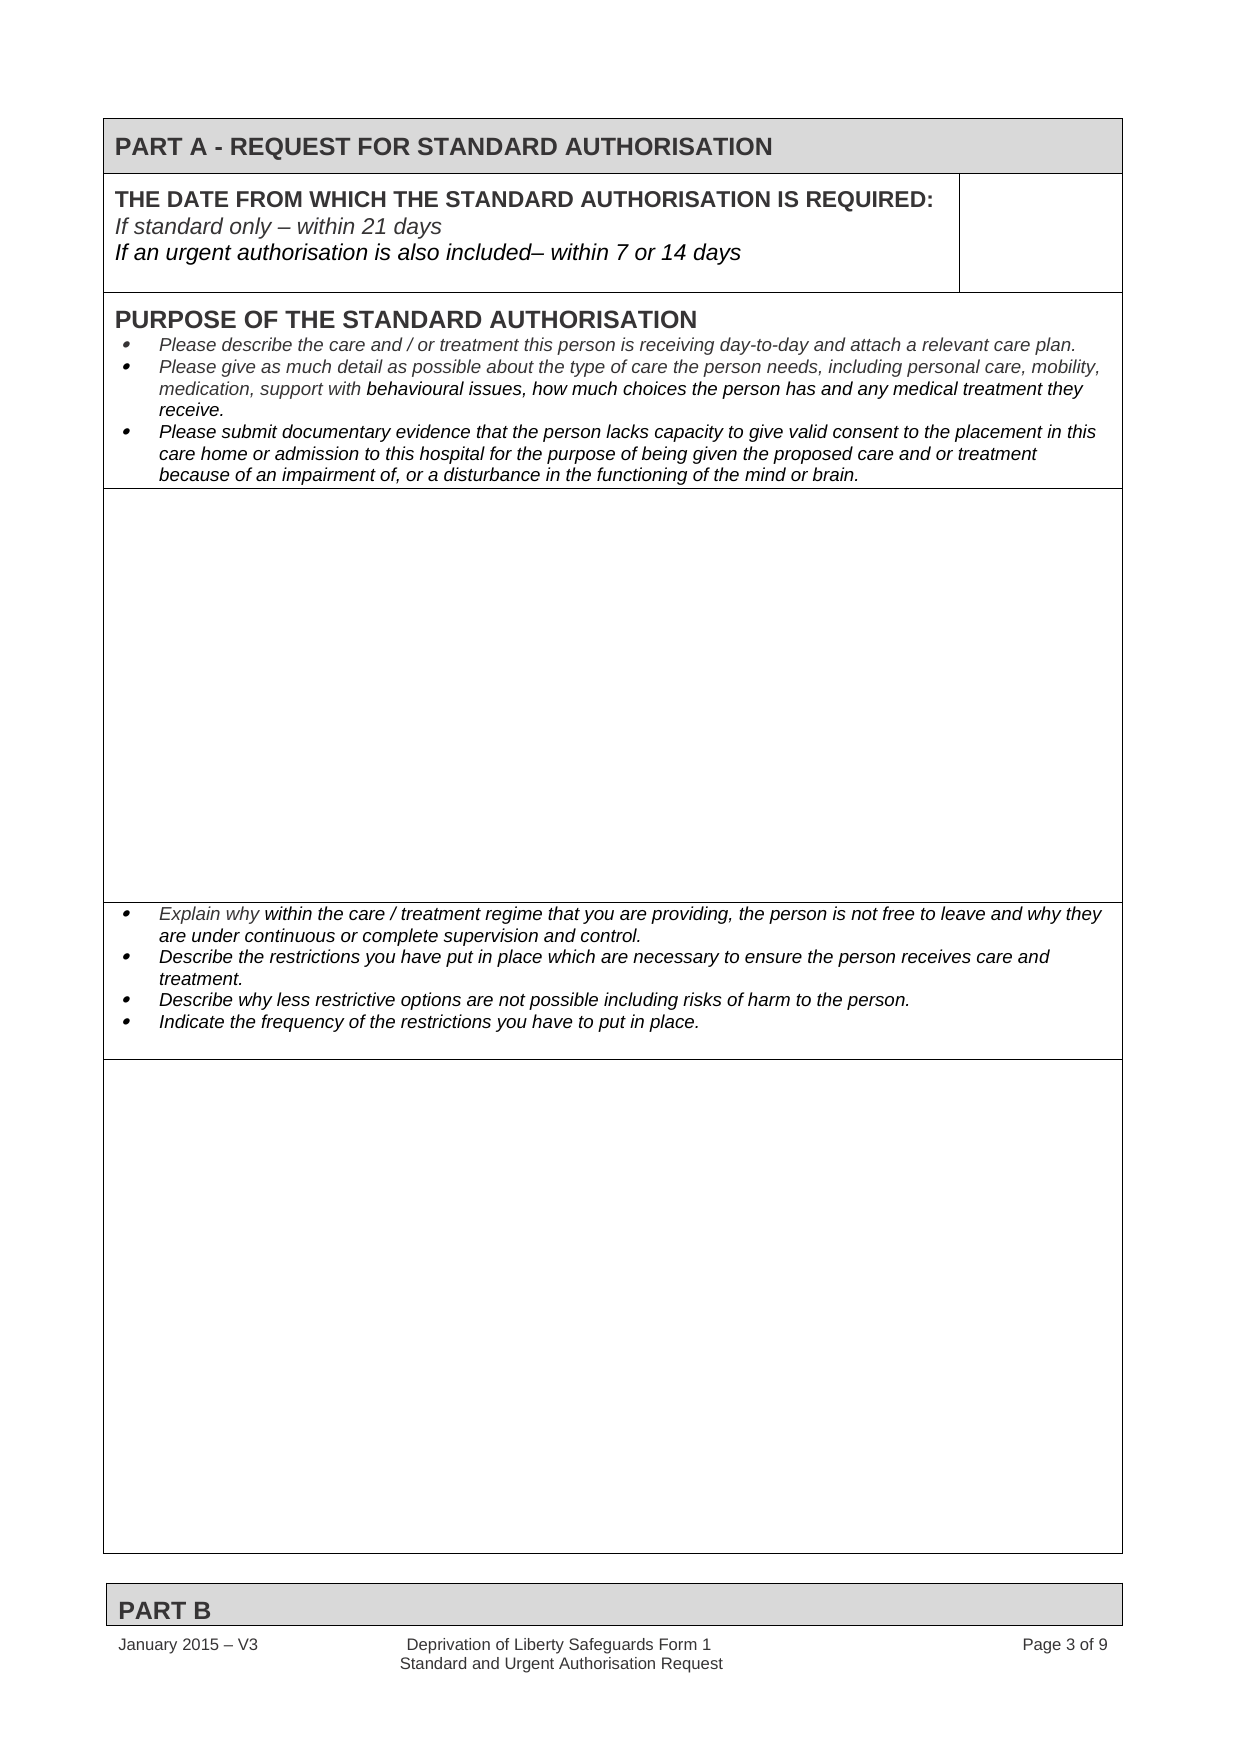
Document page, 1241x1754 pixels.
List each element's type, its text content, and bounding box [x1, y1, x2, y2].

table_cell PURPOSE OF THE STANDARD AUTHORISATION Please describe the care and / or treatment this person is receiving day-to-day and attach a relevant care plan. Please give as much detail as possible about the type of care the person needs, including personal care, mobility, medication, support with behavioural issues, how much choices the person has and any medical treatment they receive. Please submit documentary evidence that the person lacks capacity to give valid consent to the placement in this care home or admission to this hospital for the purpose of being given the proposed care and or treatment because of an impairment of, or a disturbance in the functioning of the mind or brain. [104, 293, 1122, 488]
table_cell [104, 1060, 1122, 1553]
table_header PART A - REQUEST FOR STANDARD AUTHORISATION [104, 119, 1122, 173]
table_cell [960, 174, 1122, 292]
table_cell Explain why within the care / treatment regime that you are providing, the person is not free to leave and why they are under continuous or complete supervision and control. Describe the restrictions you have put in place which are necessary to ensure the person receives care and treatment. Describe why less restrictive options are not possible including risks of harm to the person. Indicate the frequency of the restrictions you have to put in place. [104, 903, 1122, 1059]
table_cell [104, 489, 1122, 902]
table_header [107, 1584, 1122, 1625]
table_cell THE DATE FROM WHICH THE STANDARD AUTHORISATION IS REQUIRED: If standard only – within 21 days If an urgent authorisation is also included– within 7 or 14 days [104, 174, 959, 292]
